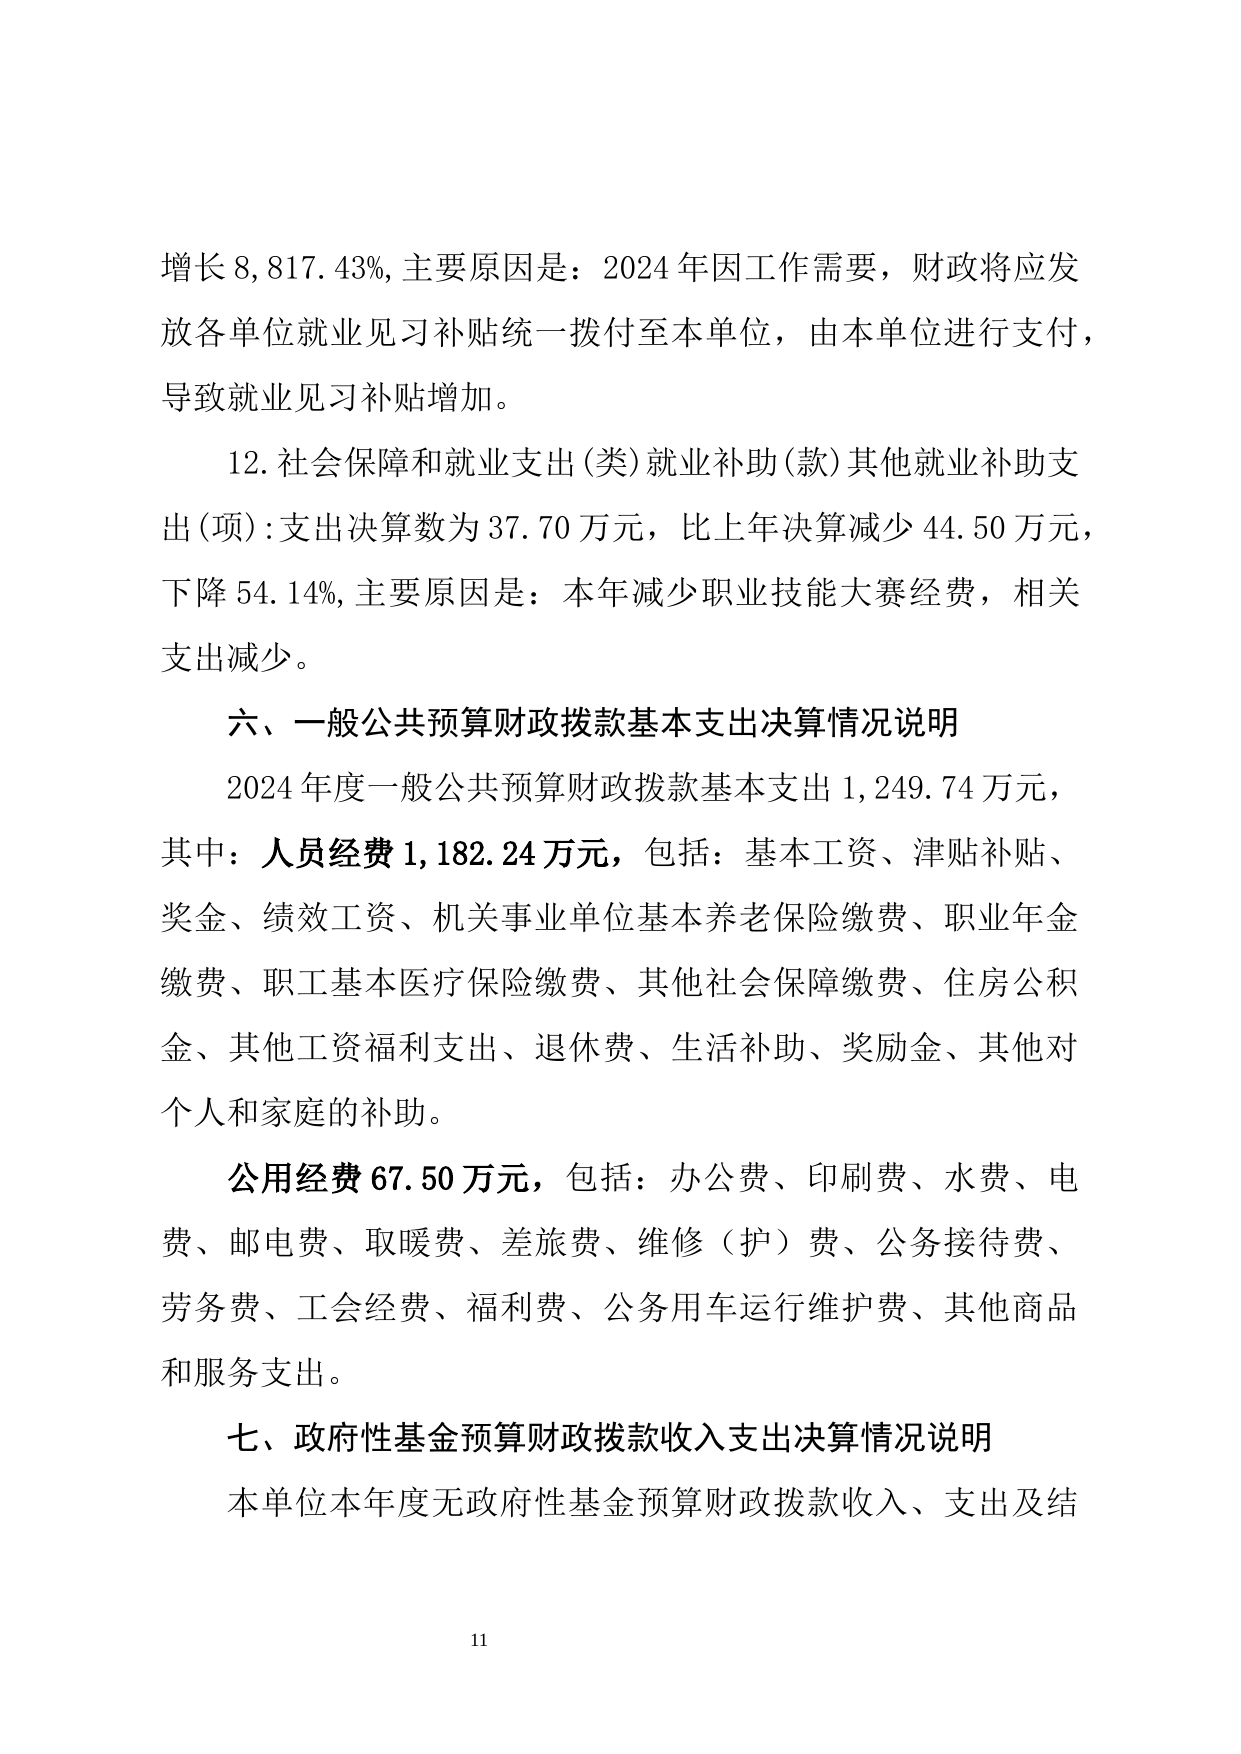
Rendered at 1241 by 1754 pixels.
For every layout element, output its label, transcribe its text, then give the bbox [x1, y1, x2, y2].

text 2024年度一般公共预算财政拨款基本支出1,249.74万元，其中：人员经费1,182.24万元，包括：基本工资、津贴补贴、奖金、绩效工资、机关事业单位基本养老保险缴费、职业年金缴费、职工基本医疗保险缴费、其他社会保障缴费、住房公积金、其他工资福利支出、退休费、生活补助、奖励金、其他对个人和家庭的补助。 [159, 753, 1081, 1143]
text 公用经费67.50万元，包括：办公费、印刷费、水费、电费、邮电费、取暖费、差旅费、维修（护）费、公务接待费、劳务费、工会经费、福利费、公务用车运行维护费、其他商品和服务支出。 [159, 1143, 1081, 1403]
text 七、政府性基金预算财政拨款收入支出决算情况说明 [159, 1403, 1081, 1468]
text 六、一般公共预算财政拨款基本支出决算情况说明 [159, 688, 1081, 753]
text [159, 233, 1081, 428]
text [159, 1468, 1081, 1533]
text 12.社会保障和就业支出(类)就业补助(款)其他就业补助支出(项):支出决算数为37.70万元，比上年决算减少44.50万元，下降54.14%,主要原因是：本年减少职业技能大赛经费，相关支出减少。 [159, 428, 1081, 688]
